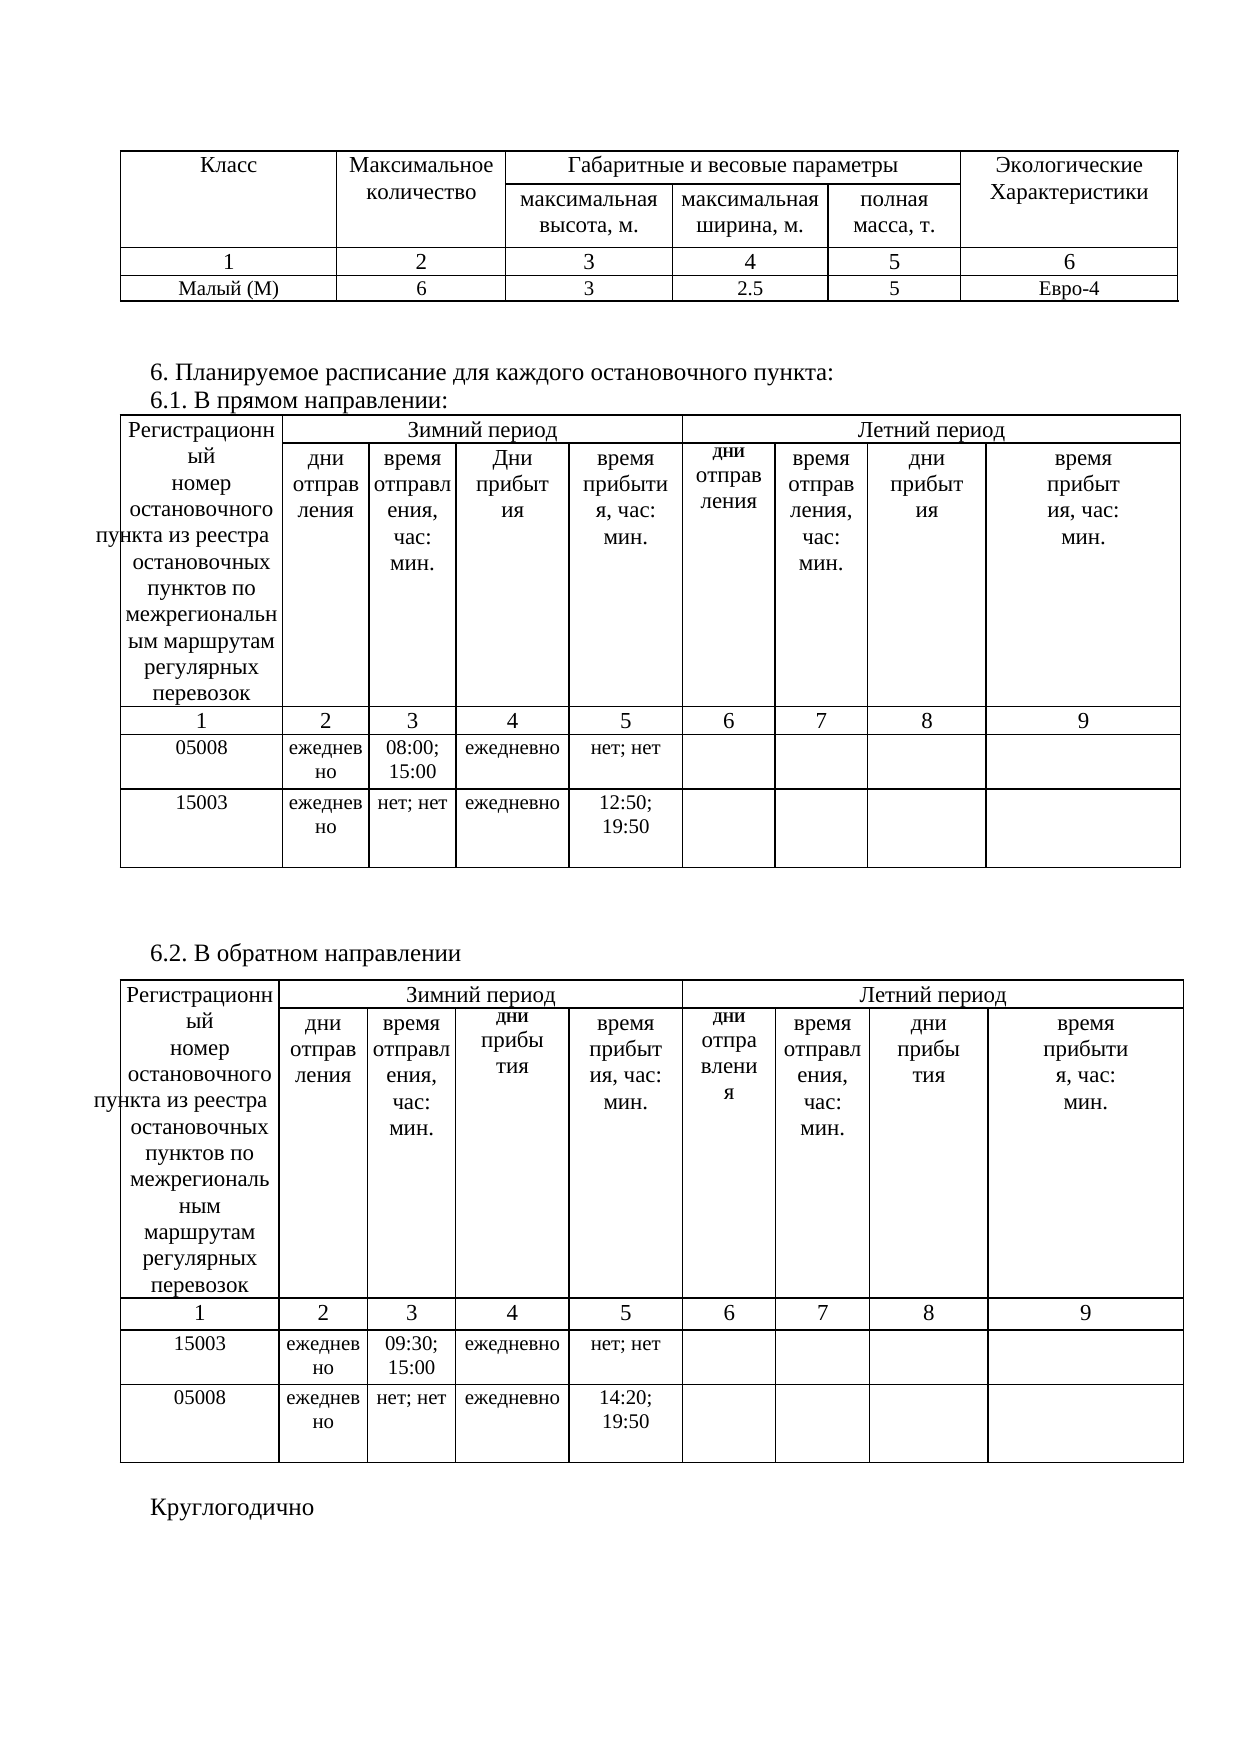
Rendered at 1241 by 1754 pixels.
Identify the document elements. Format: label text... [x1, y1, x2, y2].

table_cell максимальная высота, м. [506, 185, 672, 247]
table_cell 8 [870, 1299, 987, 1329]
table_cell максимальная ширина, м. [673, 185, 827, 247]
table_cell 6 [961, 248, 1177, 274]
table_cell дни отправ ления [283, 444, 368, 706]
table_cell время прибыти я, час: мин. [989, 1009, 1183, 1297]
table_cell [868, 790, 985, 867]
table_cell время прибыти я, час: мин. [570, 444, 682, 706]
table_cell 08:00; 15:00 [370, 735, 455, 788]
table_cell [683, 1385, 775, 1462]
table_header Экологические Характеристики [961, 152, 1177, 247]
table_cell 2 [283, 707, 368, 734]
table_cell 05008 [121, 735, 282, 788]
table_cell [776, 790, 867, 867]
table_cell время прибыт ия, час: мин. [570, 1009, 682, 1297]
table_header Летний период [683, 416, 1180, 442]
table_header Зимний период [280, 981, 682, 1007]
table_cell [870, 1331, 987, 1383]
table_header Класс [121, 152, 336, 247]
table_cell 3 [370, 707, 455, 734]
table_cell время отправл ения, час: мин. [776, 1009, 869, 1297]
table_cell время отправ ления, час: мин. [776, 444, 867, 706]
table_cell время отправл ения, час: мин. [370, 444, 455, 706]
table_cell 1 [121, 248, 336, 274]
table_cell ДНИ прибы тия [456, 1009, 568, 1297]
table_cell [870, 1385, 987, 1462]
table_cell ежедневно [283, 790, 368, 867]
table_header Габаритные и весовые параметры [506, 152, 960, 183]
table_cell [776, 735, 867, 788]
table_cell [683, 735, 774, 788]
table_cell [683, 1331, 775, 1383]
text Круглогодично [150, 1492, 1090, 1521]
table_cell 1 [121, 1299, 278, 1329]
table_cell [989, 1385, 1183, 1462]
table_cell полная масса, т. [829, 185, 960, 247]
table_cell [683, 790, 774, 867]
table_cell 9 [987, 707, 1180, 734]
table_cell 09:30; 15:00 [368, 1331, 455, 1383]
table_cell Дни прибыт ия [457, 444, 568, 706]
table_cell 14:20; 19:50 [570, 1385, 682, 1462]
table_header Зимний период [283, 416, 682, 442]
table_cell 6 [683, 707, 774, 734]
table_header Регистрационный номер остановочного пункта из реестра остановочных пунктов по межрегиональным маршрутам регулярных перевозок [121, 416, 282, 706]
table_cell 7 [776, 707, 867, 734]
table_cell ежедневно [280, 1331, 367, 1383]
table_cell 4 [457, 707, 568, 734]
table_cell ежедневно [283, 735, 368, 788]
table_cell 6 [337, 276, 505, 300]
table_cell нет; нет [370, 790, 455, 867]
table_cell 5 [829, 248, 960, 274]
table_cell 15003 [121, 1331, 278, 1383]
table_cell дни прибыт ия [868, 444, 985, 706]
table_cell 5 [829, 276, 960, 300]
table_cell [987, 735, 1180, 788]
table_cell 4 [673, 248, 827, 274]
text 6.2. В обратном направлении [150, 938, 1090, 967]
table_cell время отправл ения, час: мин. [368, 1009, 455, 1297]
table_cell нет; нет [368, 1385, 455, 1462]
table_cell ежедневно [280, 1385, 367, 1462]
table_cell ежедневно [457, 790, 568, 867]
table_cell [868, 735, 985, 788]
table_cell Евро-4 [961, 276, 1177, 300]
table_cell 7 [776, 1299, 869, 1329]
table_cell [776, 1385, 869, 1462]
table_cell 9 [989, 1299, 1183, 1329]
table_cell ежедневно [457, 735, 568, 788]
table_header Летний период [683, 981, 1183, 1007]
table_cell 15003 [121, 790, 282, 867]
table_cell ежедневно [456, 1385, 568, 1462]
table_cell [987, 790, 1180, 867]
table_cell Малый (М) [121, 276, 336, 300]
table_cell 5 [570, 707, 682, 734]
table_header Максимальное количество [337, 152, 505, 247]
table_cell нет; нет [570, 1331, 682, 1383]
table_cell нет; нет [570, 735, 682, 788]
table_cell 2.5 [673, 276, 827, 300]
table_cell ДНИ отправ ления [683, 444, 774, 706]
text 6. Планируемое расписание для каждого остановочного пункта: [150, 357, 1090, 386]
table_cell 3 [368, 1299, 455, 1329]
table_cell 12:50; 19:50 [570, 790, 682, 867]
table_cell 3 [506, 276, 672, 300]
table_cell [989, 1331, 1183, 1383]
table_cell 3 [506, 248, 672, 274]
table_cell 05008 [121, 1385, 278, 1462]
table_cell дни прибы тия [870, 1009, 987, 1297]
table_cell 4 [456, 1299, 568, 1329]
table_cell дни отправ ления [280, 1009, 367, 1297]
table_cell 2 [337, 248, 505, 274]
table_cell 6 [683, 1299, 775, 1329]
text 6.1. В прямом направлении: [150, 386, 1090, 414]
table_cell время прибыт ия, час: мин. [987, 444, 1180, 706]
table_cell 5 [570, 1299, 682, 1329]
table_cell 1 [121, 707, 282, 734]
table_cell [776, 1331, 869, 1383]
table_cell ДНИ отпра влени я [683, 1009, 775, 1297]
table_header Регистрационный номер остановочного пункта из реестра остановочных пунктов по межрегиональным маршрутам регулярных перевозок [121, 981, 278, 1297]
table_cell 8 [868, 707, 985, 734]
table_cell ежедневно [456, 1331, 568, 1383]
table_cell 2 [280, 1299, 367, 1329]
